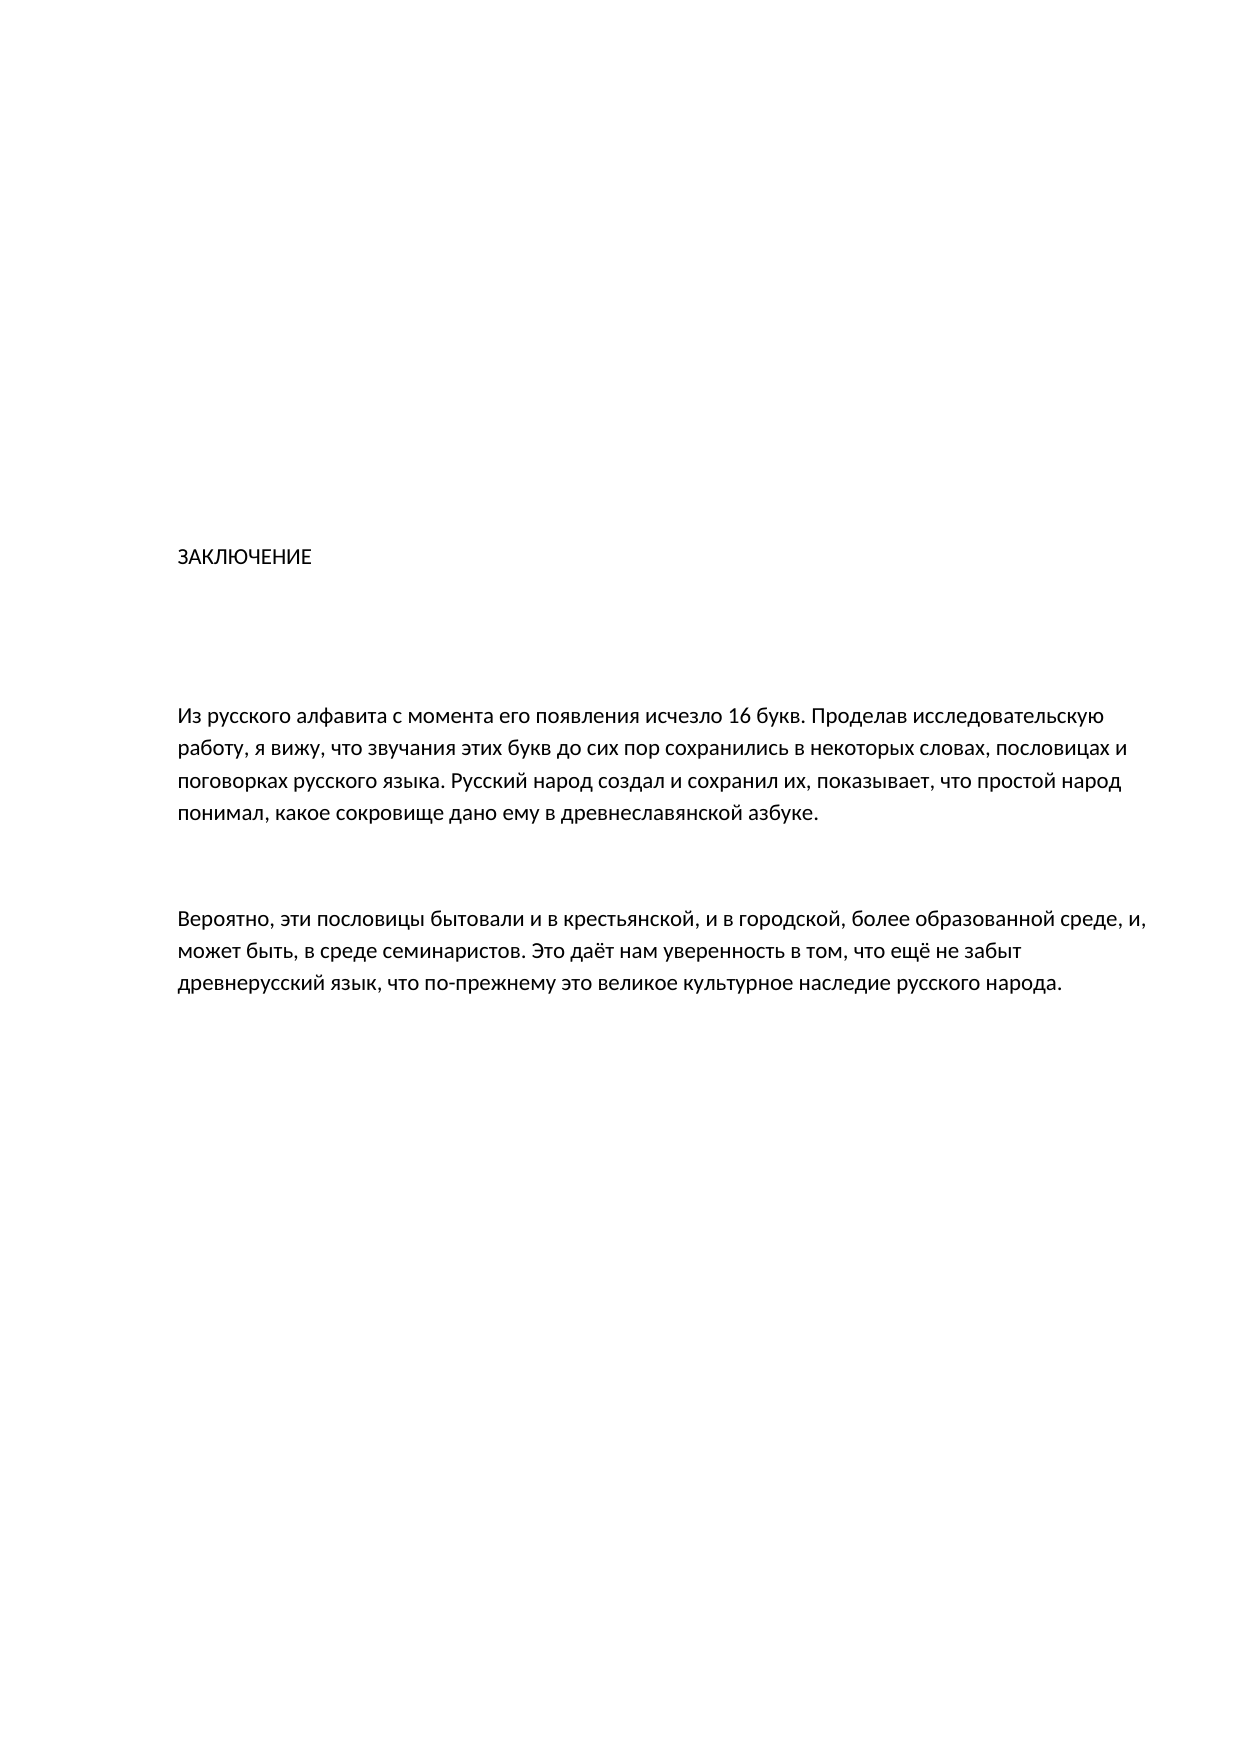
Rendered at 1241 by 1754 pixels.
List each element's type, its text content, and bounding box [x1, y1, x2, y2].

text Вероятно, эти пословицы бытовали и в крестьянской, и в городской, более образованной среде, и, может быть, в среде семинаристов. Это даёт нам уверенность в том, что ещё не забыт древнерусский язык, что по-прежнему это великое культурное наследие русского народа. [177, 904, 1152, 996]
text ЗАКЛЮЧЕНИЕ [177, 542, 1152, 570]
text Из русского алфавита с момента его появления исчезло 16 букв. Проделав исследовательскую работу, я вижу, что звучания этих букв до сих пор сохранились в некоторых словах, пословицах и поговорках русского языка. Русский народ создал и сохранил их, показывает, что простой народ понимал, какое сокровище дано ему в древнеславянской азбуке. [177, 701, 1152, 826]
